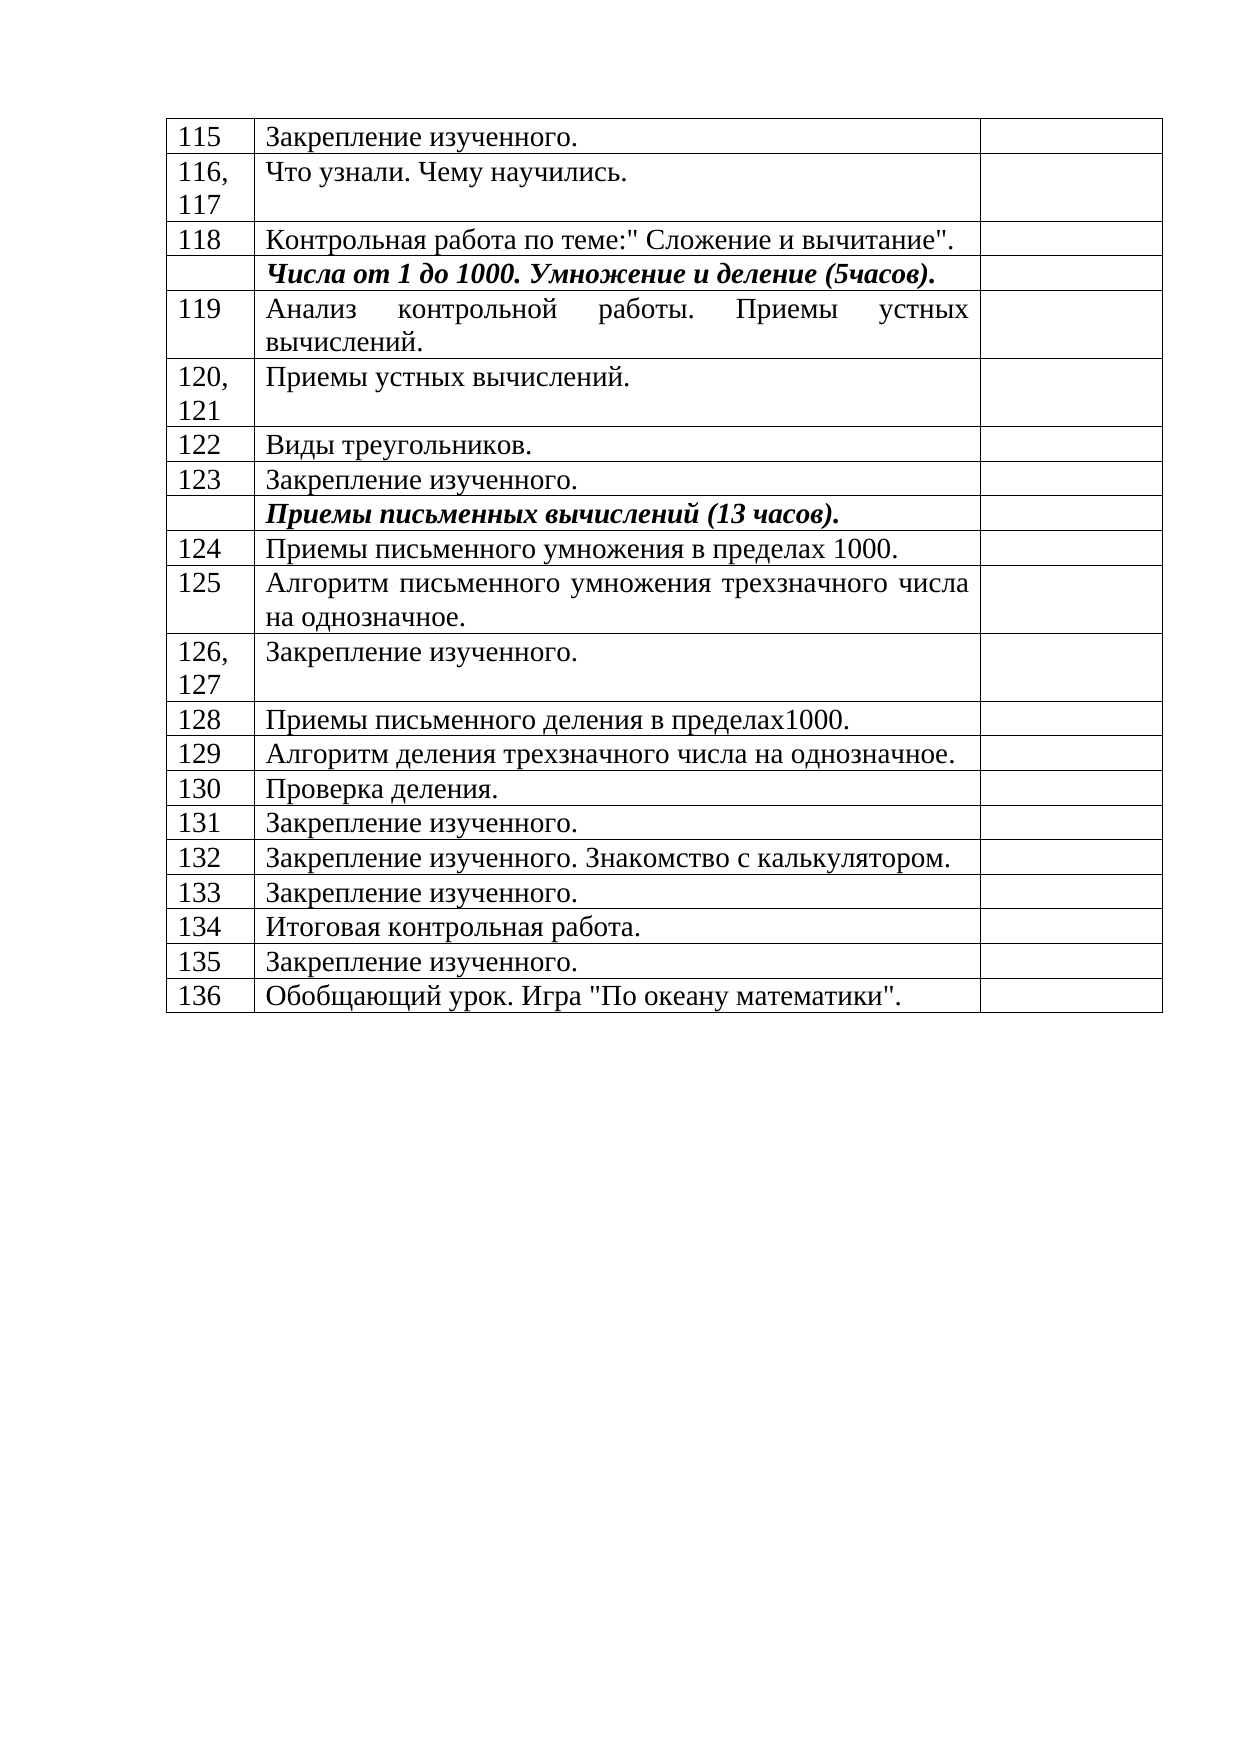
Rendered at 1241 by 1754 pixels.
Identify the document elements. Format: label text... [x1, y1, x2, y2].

table_cell 126, 127 [167, 634, 254, 701]
table_cell 132 [167, 840, 254, 874]
table_cell 122 [167, 427, 254, 461]
table_cell [167, 256, 254, 290]
table_cell [981, 154, 1162, 221]
table_cell [981, 979, 1162, 1012]
table_cell Числа от 1 до 1000. Умножение и деление (5часов). [255, 256, 980, 290]
table_cell [981, 359, 1162, 426]
table_cell 129 [167, 736, 254, 770]
table_cell [981, 944, 1162, 977]
table_cell Обобщающий урок. Игра "По океану математики". [255, 979, 980, 1012]
table_cell Закрепление изученного. Знакомство с калькулятором. [255, 840, 980, 874]
table_cell [981, 462, 1162, 495]
table_cell Приемы письменных вычислений (13 часов). [255, 496, 980, 530]
table_cell [981, 806, 1162, 839]
table_cell Закрепление изученного. [255, 944, 980, 977]
table_cell 123 [167, 462, 254, 495]
table_cell Приемы письменного умножения в пределах 1000. [255, 531, 980, 564]
table_cell Итоговая контрольная работа. [255, 909, 980, 943]
table_cell [981, 634, 1162, 701]
table_cell 130 [167, 771, 254, 804]
table_cell 120, 121 [167, 359, 254, 426]
table_cell 131 [167, 806, 254, 839]
table_cell Закрепление изученного. [255, 634, 980, 701]
table_cell Анализ контрольной работы. Приемы устных вычислений. [255, 291, 980, 358]
table_cell Алгоритм письменного умножения трехзначного числа на однозначное. [255, 566, 980, 633]
table_cell [981, 566, 1162, 633]
table_cell 135 [167, 944, 254, 977]
table_cell [981, 222, 1162, 255]
table_cell 136 [167, 979, 254, 1012]
table_cell [981, 909, 1162, 943]
table_cell 119 [167, 291, 254, 358]
table_cell 124 [167, 531, 254, 564]
table_cell 133 [167, 875, 254, 908]
table_cell [981, 840, 1162, 874]
table_cell 125 [167, 566, 254, 633]
table_cell [981, 427, 1162, 461]
table_cell [981, 736, 1162, 770]
table_cell 115 [167, 119, 254, 153]
table_cell Закрепление изученного. [255, 462, 980, 495]
table_cell 116, 117 [167, 154, 254, 221]
table_cell [981, 291, 1162, 358]
table_cell Приемы письменного деления в пределах1000. [255, 702, 980, 735]
table_cell Алгоритм деления трехзначного числа на однозначное. [255, 736, 980, 770]
table_cell Закрепление изученного. [255, 875, 980, 908]
table_cell [981, 531, 1162, 564]
table_cell [981, 771, 1162, 804]
table_cell Приемы устных вычислений. [255, 359, 980, 426]
table_cell Контрольная работа по теме:" Сложение и вычитание". [255, 222, 980, 255]
table_cell 118 [167, 222, 254, 255]
table_cell Что узнали. Чему научились. [255, 154, 980, 221]
table_cell [981, 875, 1162, 908]
table_cell Закрепление изученного. [255, 806, 980, 839]
table_cell [981, 496, 1162, 530]
table_cell [167, 496, 254, 530]
table_cell Проверка деления. [255, 771, 980, 804]
table_cell Закрепление изученного. [255, 119, 980, 153]
table_cell [981, 119, 1162, 153]
table_cell 134 [167, 909, 254, 943]
table_cell Виды треугольников. [255, 427, 980, 461]
table_cell [981, 702, 1162, 735]
table_cell [981, 256, 1162, 290]
table_cell 128 [167, 702, 254, 735]
